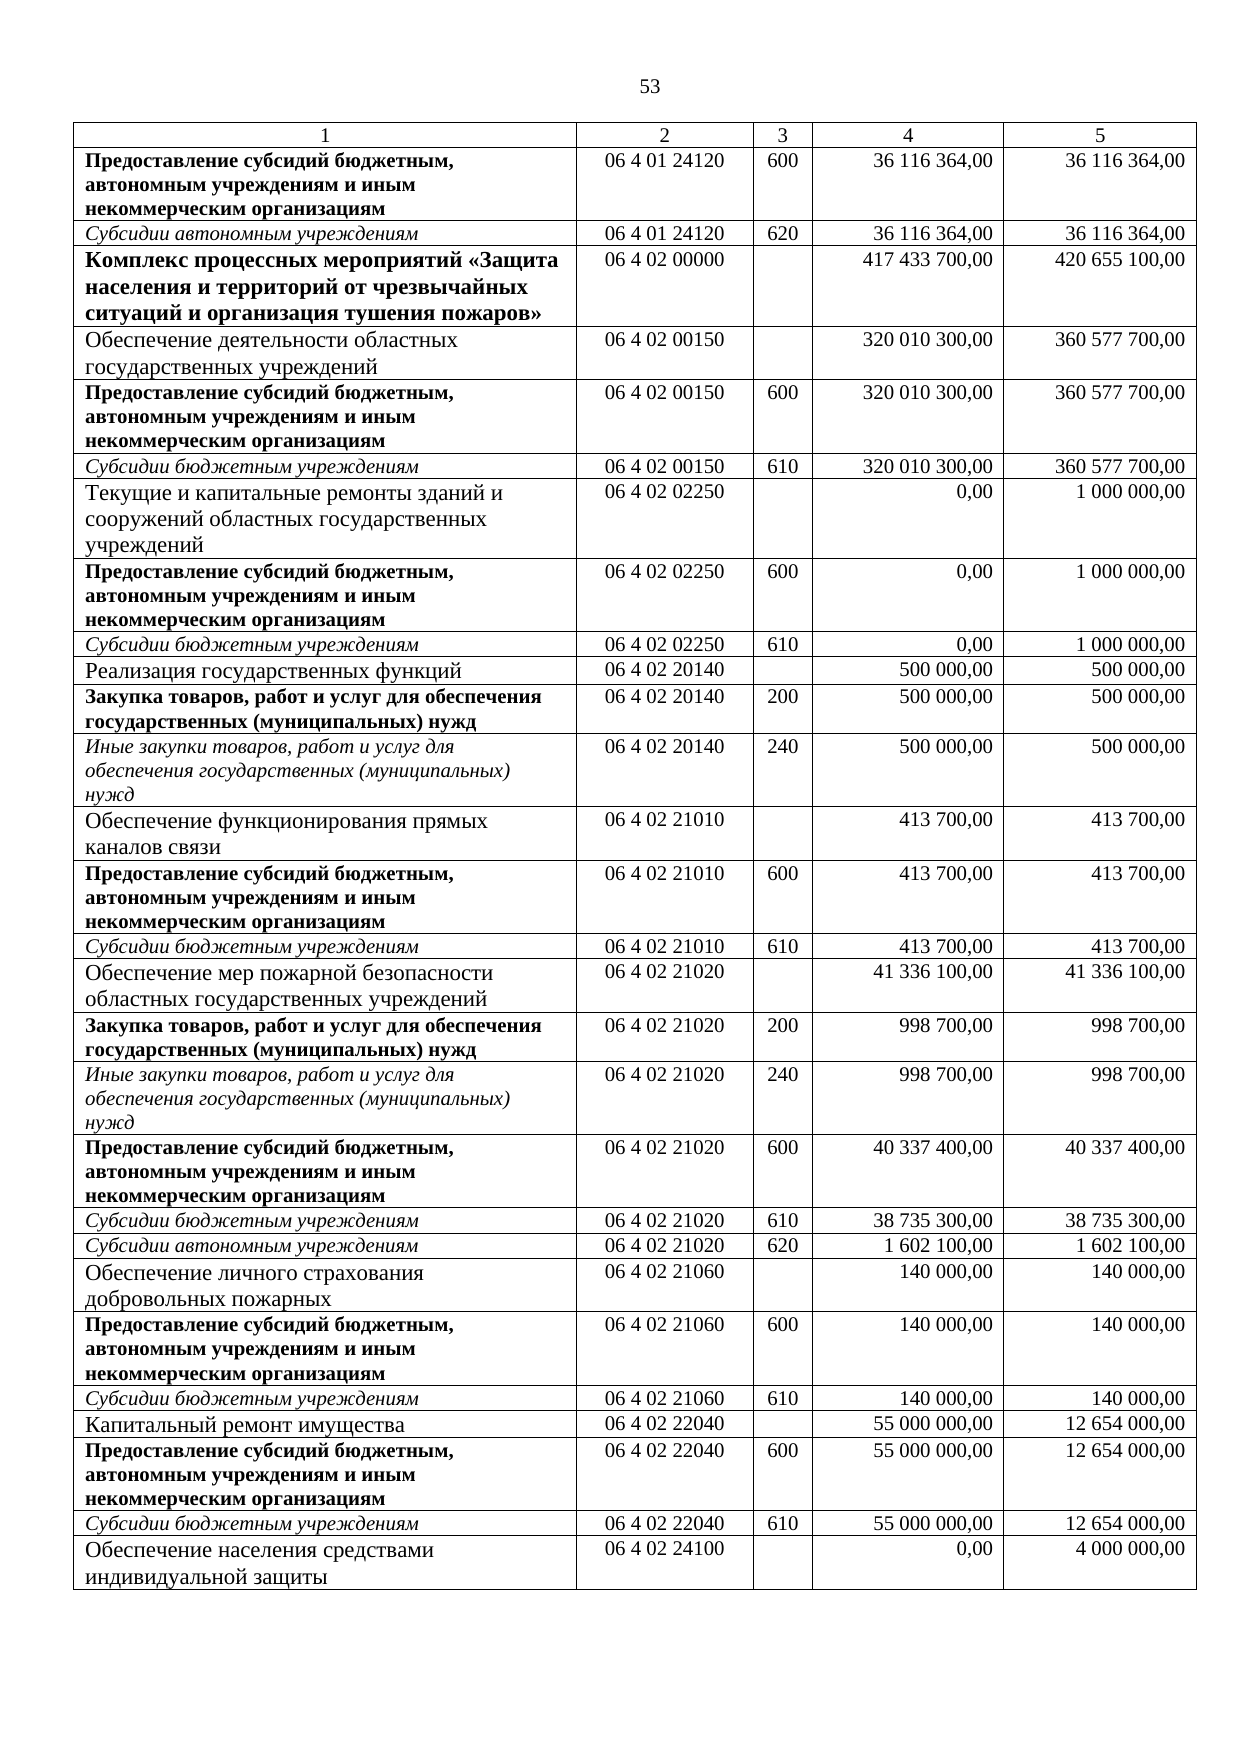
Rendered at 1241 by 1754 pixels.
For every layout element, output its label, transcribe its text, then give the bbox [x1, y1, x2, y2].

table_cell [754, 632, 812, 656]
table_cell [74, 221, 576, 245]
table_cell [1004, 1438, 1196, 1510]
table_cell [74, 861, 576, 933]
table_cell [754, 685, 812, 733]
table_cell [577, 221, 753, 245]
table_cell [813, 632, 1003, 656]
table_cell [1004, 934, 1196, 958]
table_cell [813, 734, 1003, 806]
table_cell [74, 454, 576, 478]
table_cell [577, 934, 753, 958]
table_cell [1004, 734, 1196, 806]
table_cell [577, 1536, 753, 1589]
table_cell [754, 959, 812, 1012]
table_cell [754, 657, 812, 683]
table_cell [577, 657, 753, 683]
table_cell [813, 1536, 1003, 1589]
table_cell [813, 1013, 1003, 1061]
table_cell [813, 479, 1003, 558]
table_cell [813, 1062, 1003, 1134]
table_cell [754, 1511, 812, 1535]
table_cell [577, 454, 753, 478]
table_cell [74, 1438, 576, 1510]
table_header 1 [74, 123, 576, 147]
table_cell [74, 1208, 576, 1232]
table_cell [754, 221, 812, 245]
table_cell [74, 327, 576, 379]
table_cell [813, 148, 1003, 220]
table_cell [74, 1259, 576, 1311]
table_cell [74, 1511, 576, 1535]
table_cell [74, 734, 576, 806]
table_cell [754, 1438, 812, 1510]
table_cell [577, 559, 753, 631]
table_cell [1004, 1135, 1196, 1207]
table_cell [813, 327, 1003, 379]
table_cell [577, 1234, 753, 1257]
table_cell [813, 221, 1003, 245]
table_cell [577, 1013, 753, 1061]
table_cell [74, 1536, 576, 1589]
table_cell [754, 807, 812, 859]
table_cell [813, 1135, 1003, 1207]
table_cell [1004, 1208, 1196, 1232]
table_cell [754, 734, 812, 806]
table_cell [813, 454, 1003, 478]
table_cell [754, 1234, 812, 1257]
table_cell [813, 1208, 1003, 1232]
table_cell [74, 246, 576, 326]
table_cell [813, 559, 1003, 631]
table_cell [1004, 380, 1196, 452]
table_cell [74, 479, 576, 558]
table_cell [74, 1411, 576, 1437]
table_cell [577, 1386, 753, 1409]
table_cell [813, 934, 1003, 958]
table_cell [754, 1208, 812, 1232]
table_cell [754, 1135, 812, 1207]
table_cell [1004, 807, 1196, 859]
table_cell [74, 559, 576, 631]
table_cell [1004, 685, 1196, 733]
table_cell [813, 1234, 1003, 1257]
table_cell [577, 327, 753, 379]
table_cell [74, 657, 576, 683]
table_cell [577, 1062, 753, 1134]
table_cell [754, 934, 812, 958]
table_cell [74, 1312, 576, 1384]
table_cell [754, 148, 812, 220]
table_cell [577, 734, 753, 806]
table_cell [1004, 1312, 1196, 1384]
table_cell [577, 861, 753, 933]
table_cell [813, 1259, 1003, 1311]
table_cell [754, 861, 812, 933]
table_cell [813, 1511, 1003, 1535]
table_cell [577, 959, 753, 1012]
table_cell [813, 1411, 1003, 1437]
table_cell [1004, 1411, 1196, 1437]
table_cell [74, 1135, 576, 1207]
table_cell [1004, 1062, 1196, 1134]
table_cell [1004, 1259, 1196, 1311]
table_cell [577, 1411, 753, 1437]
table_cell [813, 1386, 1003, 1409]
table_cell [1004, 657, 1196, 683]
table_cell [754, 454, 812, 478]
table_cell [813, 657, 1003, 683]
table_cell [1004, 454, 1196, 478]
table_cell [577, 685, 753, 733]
table_header 2 [577, 123, 753, 147]
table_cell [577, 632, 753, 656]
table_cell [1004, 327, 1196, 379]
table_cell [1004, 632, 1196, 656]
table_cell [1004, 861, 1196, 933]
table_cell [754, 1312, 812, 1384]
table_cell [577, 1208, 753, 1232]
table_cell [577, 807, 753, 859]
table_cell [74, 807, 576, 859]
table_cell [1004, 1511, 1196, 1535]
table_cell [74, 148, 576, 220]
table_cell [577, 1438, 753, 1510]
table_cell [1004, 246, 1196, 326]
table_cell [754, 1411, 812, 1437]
table_header 5 [1004, 123, 1196, 147]
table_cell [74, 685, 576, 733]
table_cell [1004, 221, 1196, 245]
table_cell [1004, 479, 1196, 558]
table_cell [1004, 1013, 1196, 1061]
table_header 4 [813, 123, 1003, 147]
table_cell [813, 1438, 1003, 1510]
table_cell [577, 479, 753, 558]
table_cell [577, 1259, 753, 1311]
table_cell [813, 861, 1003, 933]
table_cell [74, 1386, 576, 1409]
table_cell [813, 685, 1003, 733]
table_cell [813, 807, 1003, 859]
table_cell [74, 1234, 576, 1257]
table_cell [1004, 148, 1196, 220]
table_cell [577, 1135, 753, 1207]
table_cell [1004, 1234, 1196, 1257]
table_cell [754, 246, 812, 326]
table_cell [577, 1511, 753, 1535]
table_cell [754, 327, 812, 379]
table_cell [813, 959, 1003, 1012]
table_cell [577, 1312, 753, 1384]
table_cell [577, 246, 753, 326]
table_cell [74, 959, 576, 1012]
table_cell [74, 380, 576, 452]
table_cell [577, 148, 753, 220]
table_header 3 [754, 123, 812, 147]
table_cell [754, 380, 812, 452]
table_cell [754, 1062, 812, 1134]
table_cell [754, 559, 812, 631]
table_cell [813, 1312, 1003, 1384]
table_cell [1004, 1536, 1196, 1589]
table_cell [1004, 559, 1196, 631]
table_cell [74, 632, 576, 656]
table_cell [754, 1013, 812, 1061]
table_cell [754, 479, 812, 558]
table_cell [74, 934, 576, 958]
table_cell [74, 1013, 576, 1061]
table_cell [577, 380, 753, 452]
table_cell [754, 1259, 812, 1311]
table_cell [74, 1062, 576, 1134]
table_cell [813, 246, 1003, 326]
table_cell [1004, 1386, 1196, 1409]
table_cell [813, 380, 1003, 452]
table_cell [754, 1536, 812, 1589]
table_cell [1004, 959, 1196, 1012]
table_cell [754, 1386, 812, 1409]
